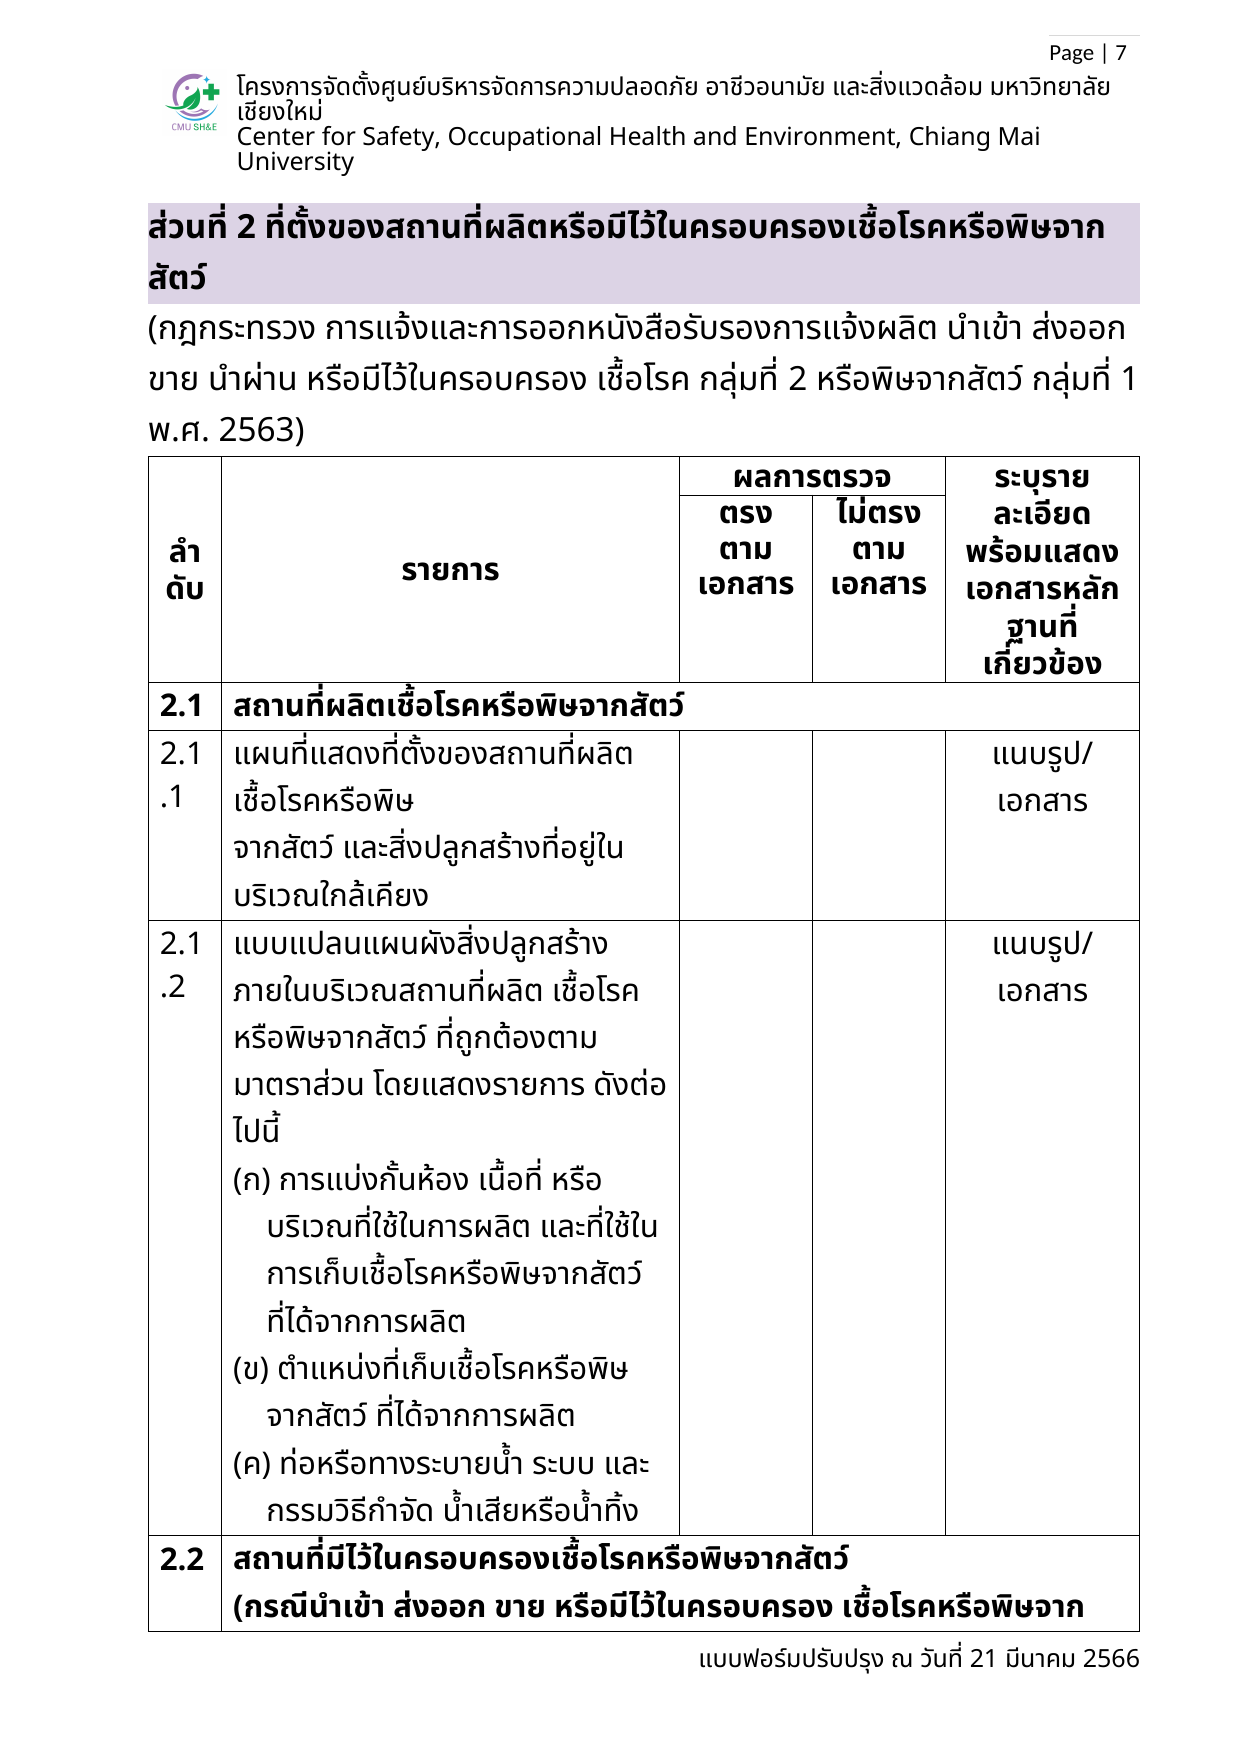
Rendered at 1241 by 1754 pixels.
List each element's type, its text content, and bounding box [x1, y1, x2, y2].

table_header รายการ [222, 457, 679, 682]
table_cell สถานที่ผลิตเชื้อโรคหรือพิษจากสัตว์ [222, 683, 1139, 730]
table_cell แบบแปลนแผนผังสิ่งปลูกสร้างภายในบริเวณสถานที่ผลิต เชื้อโรคหรือพิษจากสัตว์ ที่ถูกต้องตามมาตราส่วน โดยแสดงรายการ ดังต่อไปนี้ (ก) การแบ่งกั้นห้อง เนื้อที่ หรือบริเวณที่ใช้ในการผลิต และที่ใช้ในการเก็บเชื้อโรคหรือพิษจากสัตว์ ที่ได้จากการผลิต (ข) ตำแหน่งที่เก็บเชื้อโรคหรือพิษจากสัตว์ ที่ได้จากการผลิต (ค) ท่อหรือทางระบายน้ำ ระบบ และกรรมวิธีกำจัด น้ำเสียหรือน้ำทิ้ง [222, 921, 679, 1535]
table_cell [813, 731, 945, 920]
text ส่วนที่ 2 ที่ตั้งของสถานที่ผลิตหรือมีไว้ในครอบครองเชื้อโรคหรือพิษจากสัตว์ [148, 203, 1140, 304]
table_cell [813, 921, 945, 1535]
table_cell ตรง ตามเอกสาร [680, 496, 812, 682]
table_cell [680, 731, 812, 920]
table_cell แผนที่แสดงที่ตั้งของสถานที่ผลิตเชื้อโรคหรือพิษ จากสัตว์ และสิ่งปลูกสร้างที่อยู่ในบริเวณใกล้เคียง [222, 731, 679, 920]
picture [161, 69, 227, 136]
table_cell แนบรูป/เอกสาร [946, 731, 1139, 920]
table_cell 2.1 [149, 683, 221, 730]
table_cell ไม่ตรง ตามเอกสาร [813, 496, 945, 682]
table_header ผลการตรวจ [680, 457, 945, 494]
table_cell [680, 921, 812, 1535]
table_header ลำดับ [149, 457, 221, 682]
text (กฎกระทรวง การแจ้งและการออกหนังสือรับรองการแจ้งผลิต นำเข้า ส่งออก ขาย นำผ่าน หรือมีไว้ในครอบครอง เชื้อโรค กลุ่มที่ 2 หรือพิษจากสัตว์ กลุ่มที่ 1 พ.ศ. 2563) [148, 304, 1140, 456]
table_cell 2.2 [149, 1536, 221, 1631]
table_cell แนบรูป/เอกสาร [946, 921, 1139, 1535]
table_cell 2.1.1 [149, 731, 221, 920]
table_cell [222, 1536, 1139, 1631]
table_header ระบุรายละเอียดพร้อมแสดงเอกสารหลักฐานที่เกี่ยวข้อง [946, 457, 1139, 682]
table_cell 2.1.2 [149, 921, 221, 1535]
